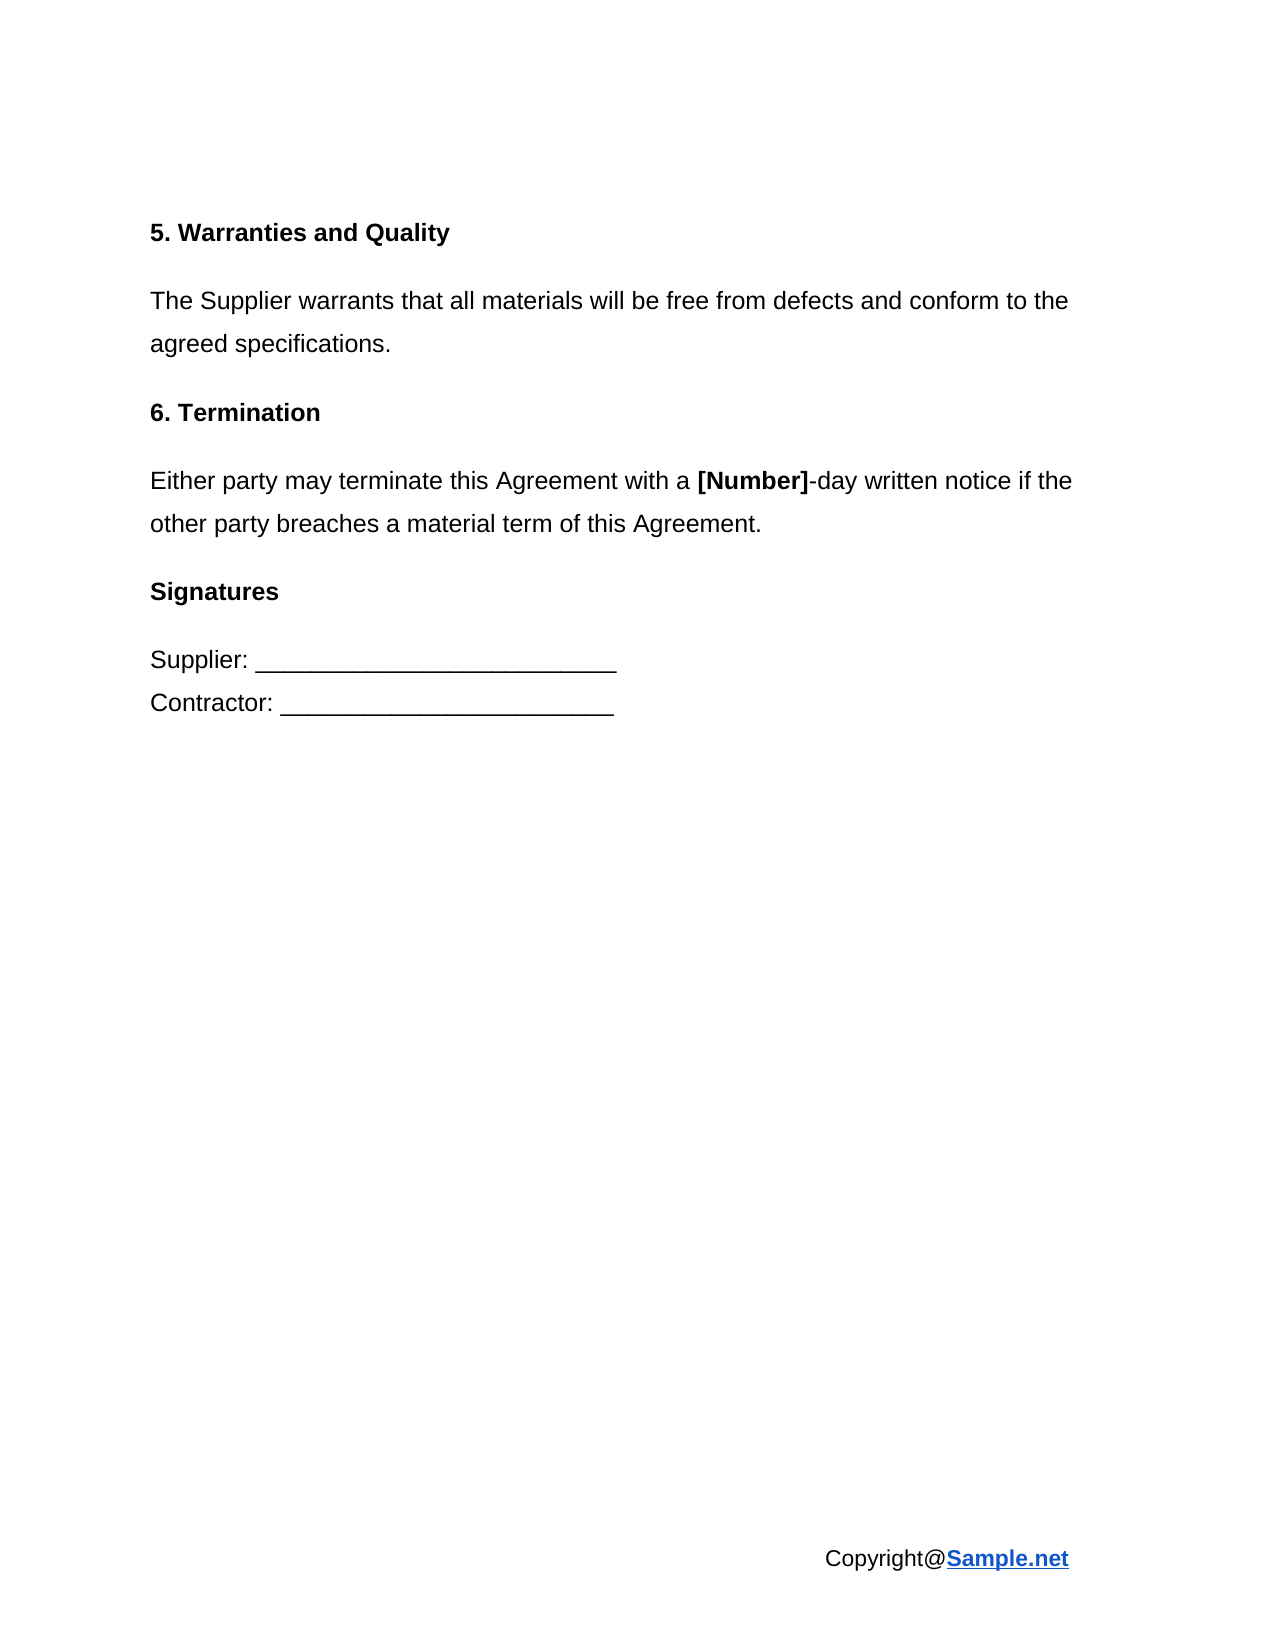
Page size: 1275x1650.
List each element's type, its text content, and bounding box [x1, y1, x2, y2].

text The Supplier warrants that all materials will be free from defects and conform to the agreed specifications. [150, 286, 1125, 358]
subtitle 5. Warranties and Quality [150, 218, 1125, 247]
text Supplier: __________________________ Contractor: ________________________ [150, 645, 1125, 717]
text Either party may terminate this Agreement with a [Number]-day written notice if the other party breaches a material term of this Agreement. [150, 466, 1125, 537]
subtitle 6. Termination [150, 397, 1125, 426]
subtitle Signatures [150, 577, 1125, 606]
